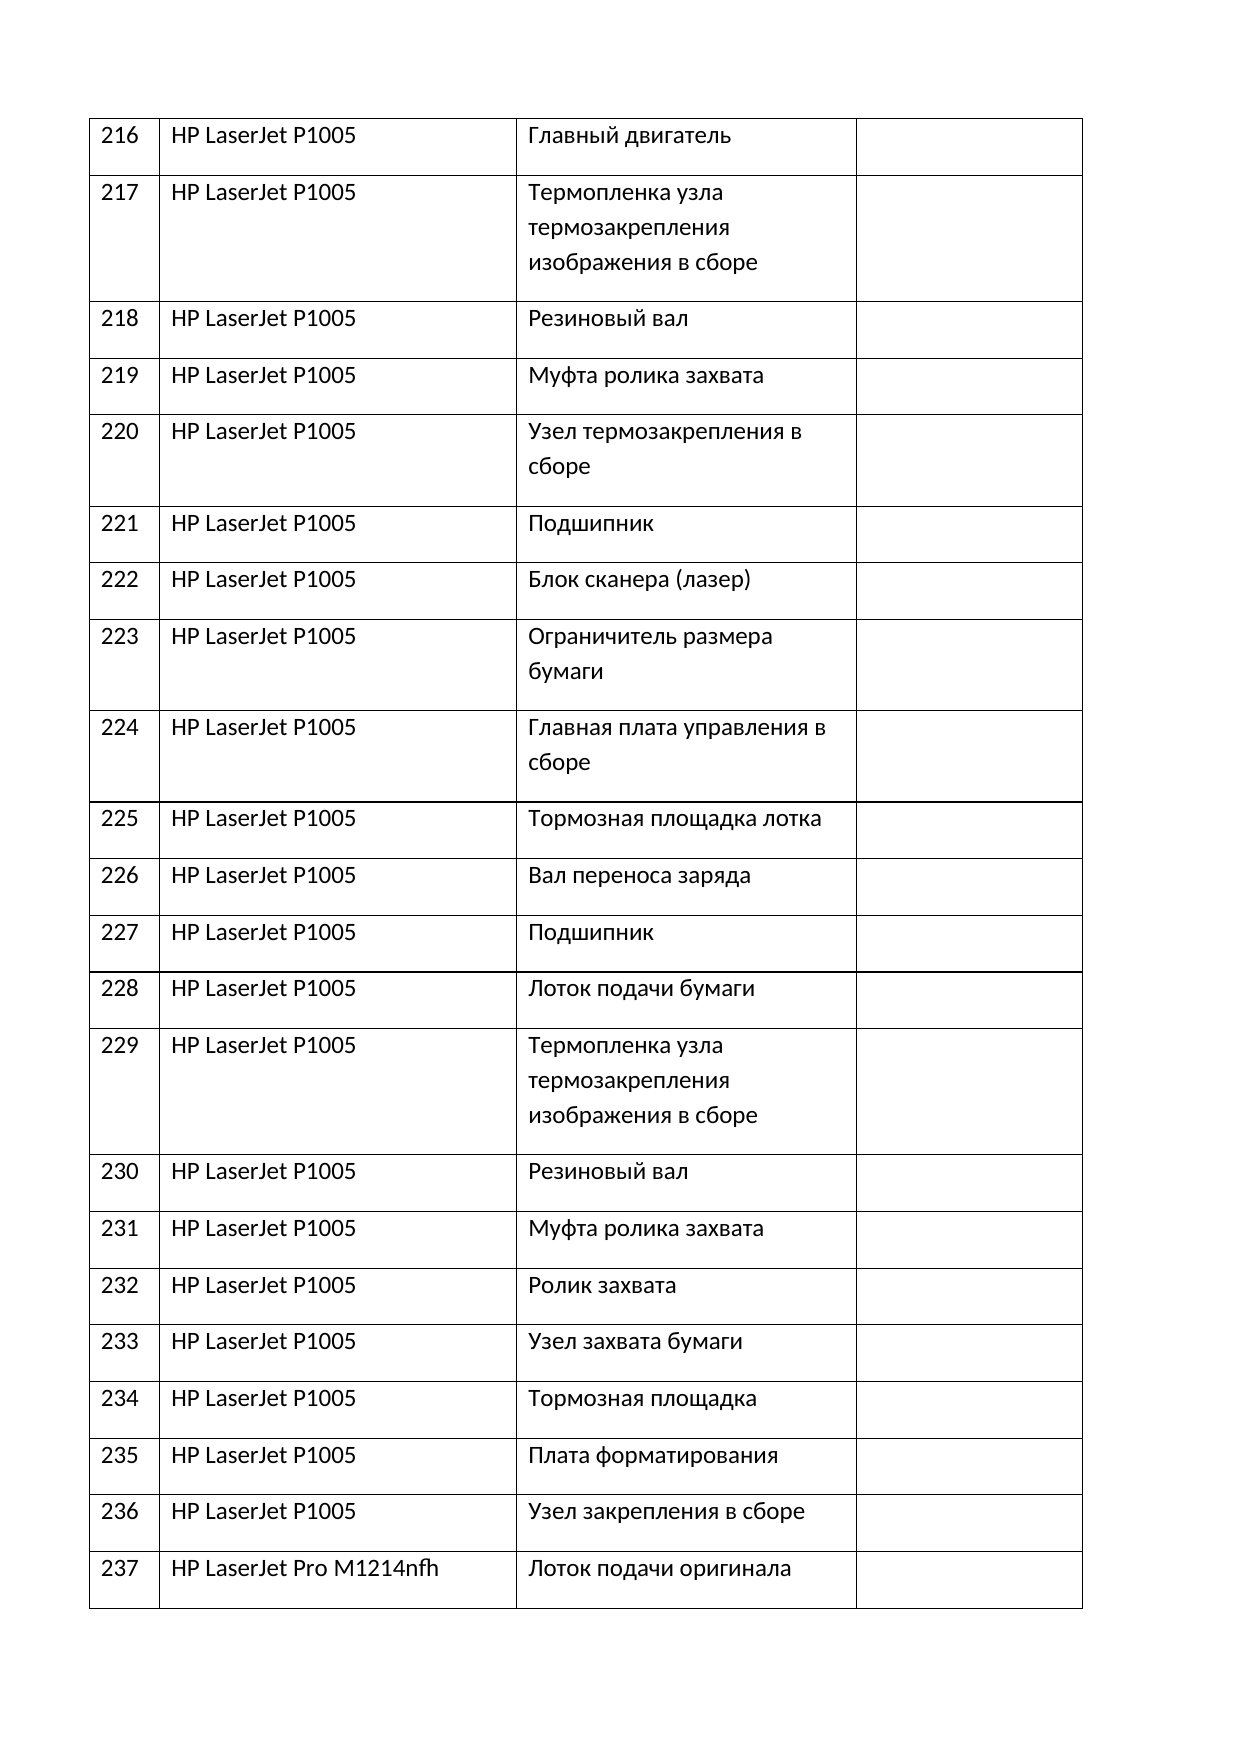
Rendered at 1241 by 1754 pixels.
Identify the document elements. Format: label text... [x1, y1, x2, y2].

table_cell 222 [90, 563, 159, 619]
table_cell Лоток подачи бумаги [517, 973, 856, 1028]
table_cell Узел захвата бумаги [517, 1325, 856, 1381]
table_cell HP LaserJet P1005 [160, 1212, 516, 1268]
table_cell 223 [90, 620, 159, 710]
table_cell Узел закрепления в сборе [517, 1495, 856, 1551]
table_cell [857, 1325, 1082, 1381]
table_cell Блок сканера (лазер) [517, 563, 856, 619]
table_cell 234 [90, 1382, 159, 1438]
table_cell Резиновый вал [517, 1155, 856, 1211]
table_cell 216 [90, 119, 159, 175]
table_cell [857, 176, 1082, 301]
table_cell 225 [90, 803, 159, 858]
table_cell Тормозная площадка лотка [517, 803, 856, 858]
table_cell HP LaserJet P1005 [160, 1495, 516, 1551]
table_cell Лоток подачи оригинала [517, 1552, 856, 1608]
table_cell HP LaserJet P1005 [160, 563, 516, 619]
table_cell HP LaserJet P1005 [160, 1269, 516, 1324]
table_cell 220 [90, 415, 159, 506]
table_cell Подшипник [517, 916, 856, 971]
table_cell Вал переноса заряда [517, 859, 856, 915]
table_cell HP LaserJet P1005 [160, 1439, 516, 1494]
table_cell [857, 302, 1082, 358]
table_cell Резиновый вал [517, 302, 856, 358]
table_cell HP LaserJet P1005 [160, 176, 516, 301]
table_cell 228 [90, 973, 159, 1028]
table_cell [857, 359, 1082, 414]
table_cell 217 [90, 176, 159, 301]
table_cell 224 [90, 711, 159, 801]
table_cell [857, 507, 1082, 562]
table_cell [857, 803, 1082, 858]
table_cell 226 [90, 859, 159, 915]
table_cell [857, 563, 1082, 619]
table_cell HP LaserJet P1005 [160, 302, 516, 358]
table_cell 218 [90, 302, 159, 358]
table_cell Термопленка узла термозакрепления изображения в сборе [517, 176, 856, 301]
table_cell [857, 1269, 1082, 1324]
table_cell 237 [90, 1552, 159, 1608]
table_cell 233 [90, 1325, 159, 1381]
table_cell 231 [90, 1212, 159, 1268]
table_cell [857, 1439, 1082, 1494]
table_cell HP LaserJet P1005 [160, 415, 516, 506]
table_cell 232 [90, 1269, 159, 1324]
table_cell Муфта ролика захвата [517, 359, 856, 414]
table_cell 235 [90, 1439, 159, 1494]
table_cell [857, 1155, 1082, 1211]
table_cell [857, 973, 1082, 1028]
table_cell HP LaserJet P1005 [160, 859, 516, 915]
table_cell HP LaserJet P1005 [160, 1155, 516, 1211]
table_cell [857, 1552, 1082, 1608]
table_cell Главная плата управления в сборе [517, 711, 856, 801]
table_cell Ограничитель размера бумаги [517, 620, 856, 710]
table_cell HP LaserJet P1005 [160, 119, 516, 175]
table_cell HP LaserJet P1005 [160, 1382, 516, 1438]
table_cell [160, 1552, 516, 1608]
table_cell 219 [90, 359, 159, 414]
table_cell Главный двигатель [517, 119, 856, 175]
table_cell [857, 916, 1082, 971]
table_cell Термопленка узла термозакрепления изображения в сборе [517, 1029, 856, 1154]
table_cell [857, 620, 1082, 710]
table_cell 230 [90, 1155, 159, 1211]
table_cell [857, 415, 1082, 506]
table_cell 221 [90, 507, 159, 562]
table_cell HP LaserJet P1005 [160, 507, 516, 562]
table_cell 236 [90, 1495, 159, 1551]
table_cell HP LaserJet P1005 [160, 973, 516, 1028]
table_cell [857, 711, 1082, 801]
table_cell [857, 859, 1082, 915]
table_cell 229 [90, 1029, 159, 1154]
table_cell HP LaserJet P1005 [160, 711, 516, 801]
table_cell [857, 119, 1082, 175]
table_cell Узел термозакрепления в сборе [517, 415, 856, 506]
table_cell 227 [90, 916, 159, 971]
table_cell HP LaserJet P1005 [160, 803, 516, 858]
table_cell [857, 1029, 1082, 1154]
table_cell HP LaserJet P1005 [160, 1029, 516, 1154]
table_cell HP LaserJet P1005 [160, 620, 516, 710]
table_cell Плата форматирования [517, 1439, 856, 1494]
table_cell Тормозная площадка [517, 1382, 856, 1438]
table_cell Ролик захвата [517, 1269, 856, 1324]
table_cell [857, 1382, 1082, 1438]
table_cell HP LaserJet P1005 [160, 1325, 516, 1381]
table_cell [857, 1212, 1082, 1268]
table_cell Муфта ролика захвата [517, 1212, 856, 1268]
table_cell Подшипник [517, 507, 856, 562]
table_cell HP LaserJet P1005 [160, 916, 516, 971]
table_cell [857, 1495, 1082, 1551]
table_cell HP LaserJet P1005 [160, 359, 516, 414]
